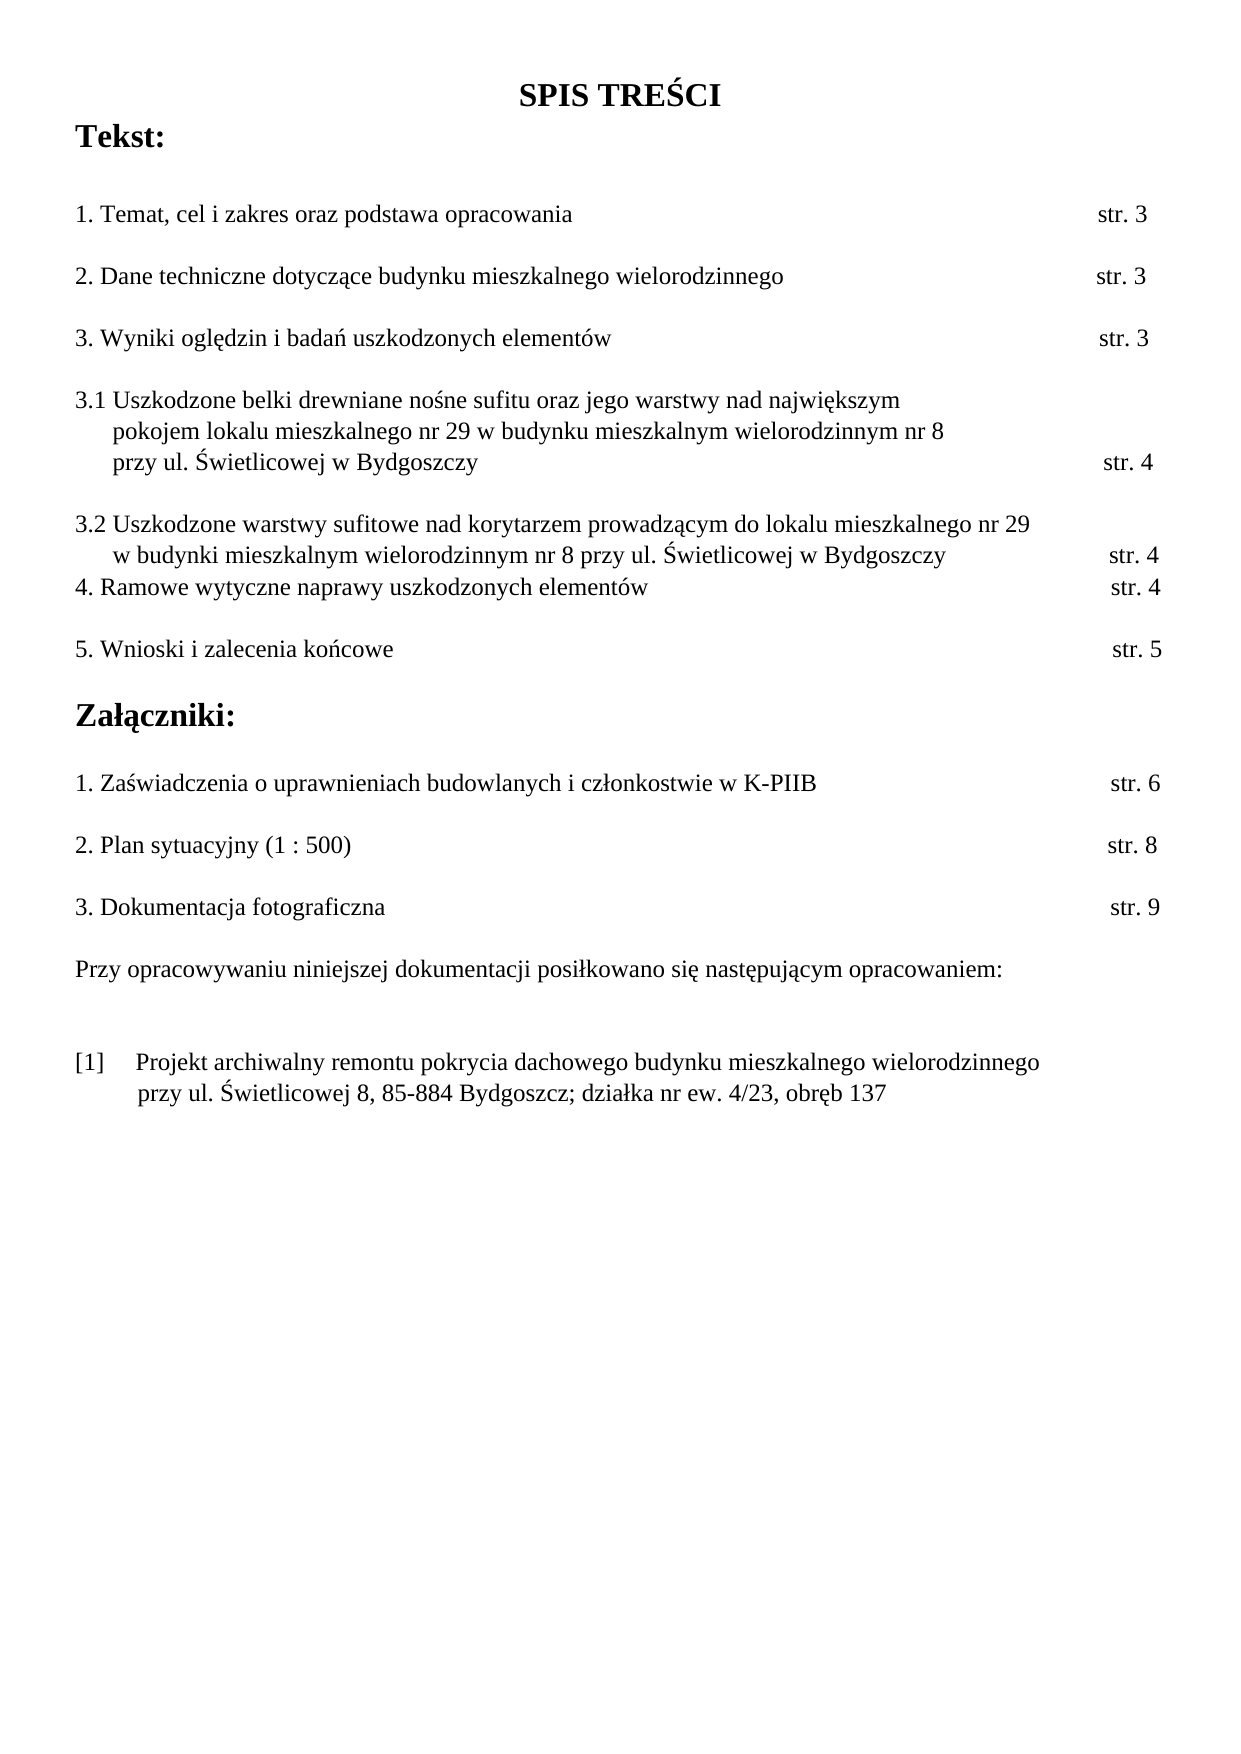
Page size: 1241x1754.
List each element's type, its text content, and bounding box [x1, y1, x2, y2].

text 4. Ramowe wytyczne naprawy uszkodzonych elementów str. 4 [75, 572, 1165, 600]
text 1. Temat, cel i zakres oraz podstawa opracowania str. 3 [75, 199, 1165, 228]
text Przy opracowywaniu niniejszej dokumentacji posiłkowano się następującym opracowaniem: [75, 954, 1165, 983]
text 5. Wnioski i zalecenia końcowe str. 5 [75, 634, 1165, 662]
text 1. Zaświadczenia o uprawnieniach budowlanych i członkostwie w K-PIIB str. 6 [75, 768, 1165, 797]
text 2. Plan sytuacyjny (1 : 500) str. 8 [75, 830, 1165, 859]
text 2. Dane techniczne dotyczące budynku mieszkalnego wielorodzinnego str. 3 [75, 261, 1165, 290]
text 3.2 Uszkodzone warstwy sufitowe nad korytarzem prowadzącym do lokalu mieszkalnego nr 29 [75, 509, 1165, 538]
text przy ul. Świetlicowej w Bydgoszczy str. 4 [75, 447, 1165, 476]
text Załączniki: [75, 696, 1165, 734]
text [1] Projekt archiwalny remontu pokrycia dachowego budynku mieszkalnego wielorodzinnego [75, 1047, 1165, 1076]
text SPIS TREŚCI [75, 75, 1165, 113]
text 3.1 Uszkodzone belki drewniane nośne sufitu oraz jego warstwy nad największym [75, 385, 1165, 414]
text pokojem lokalu mieszkalnego nr 29 w budynku mieszkalnym wielorodzinnym nr 8 [75, 416, 1165, 445]
text Tekst: [75, 116, 1165, 155]
text w budynki mieszkalnym wielorodzinnym nr 8 przy ul. Świetlicowej w Bydgoszczy str. 4 [75, 541, 1165, 569]
text 3. Wyniki oględzin i badań uszkodzonych elementów str. 3 [75, 323, 1165, 352]
text przy ul. Świetlicowej 8, 85-884 Bydgoszcz; działka nr ew. 4/23, obręb 137 [75, 1078, 1165, 1107]
text 3. Dokumentacja fotograficzna str. 9 [75, 892, 1165, 921]
